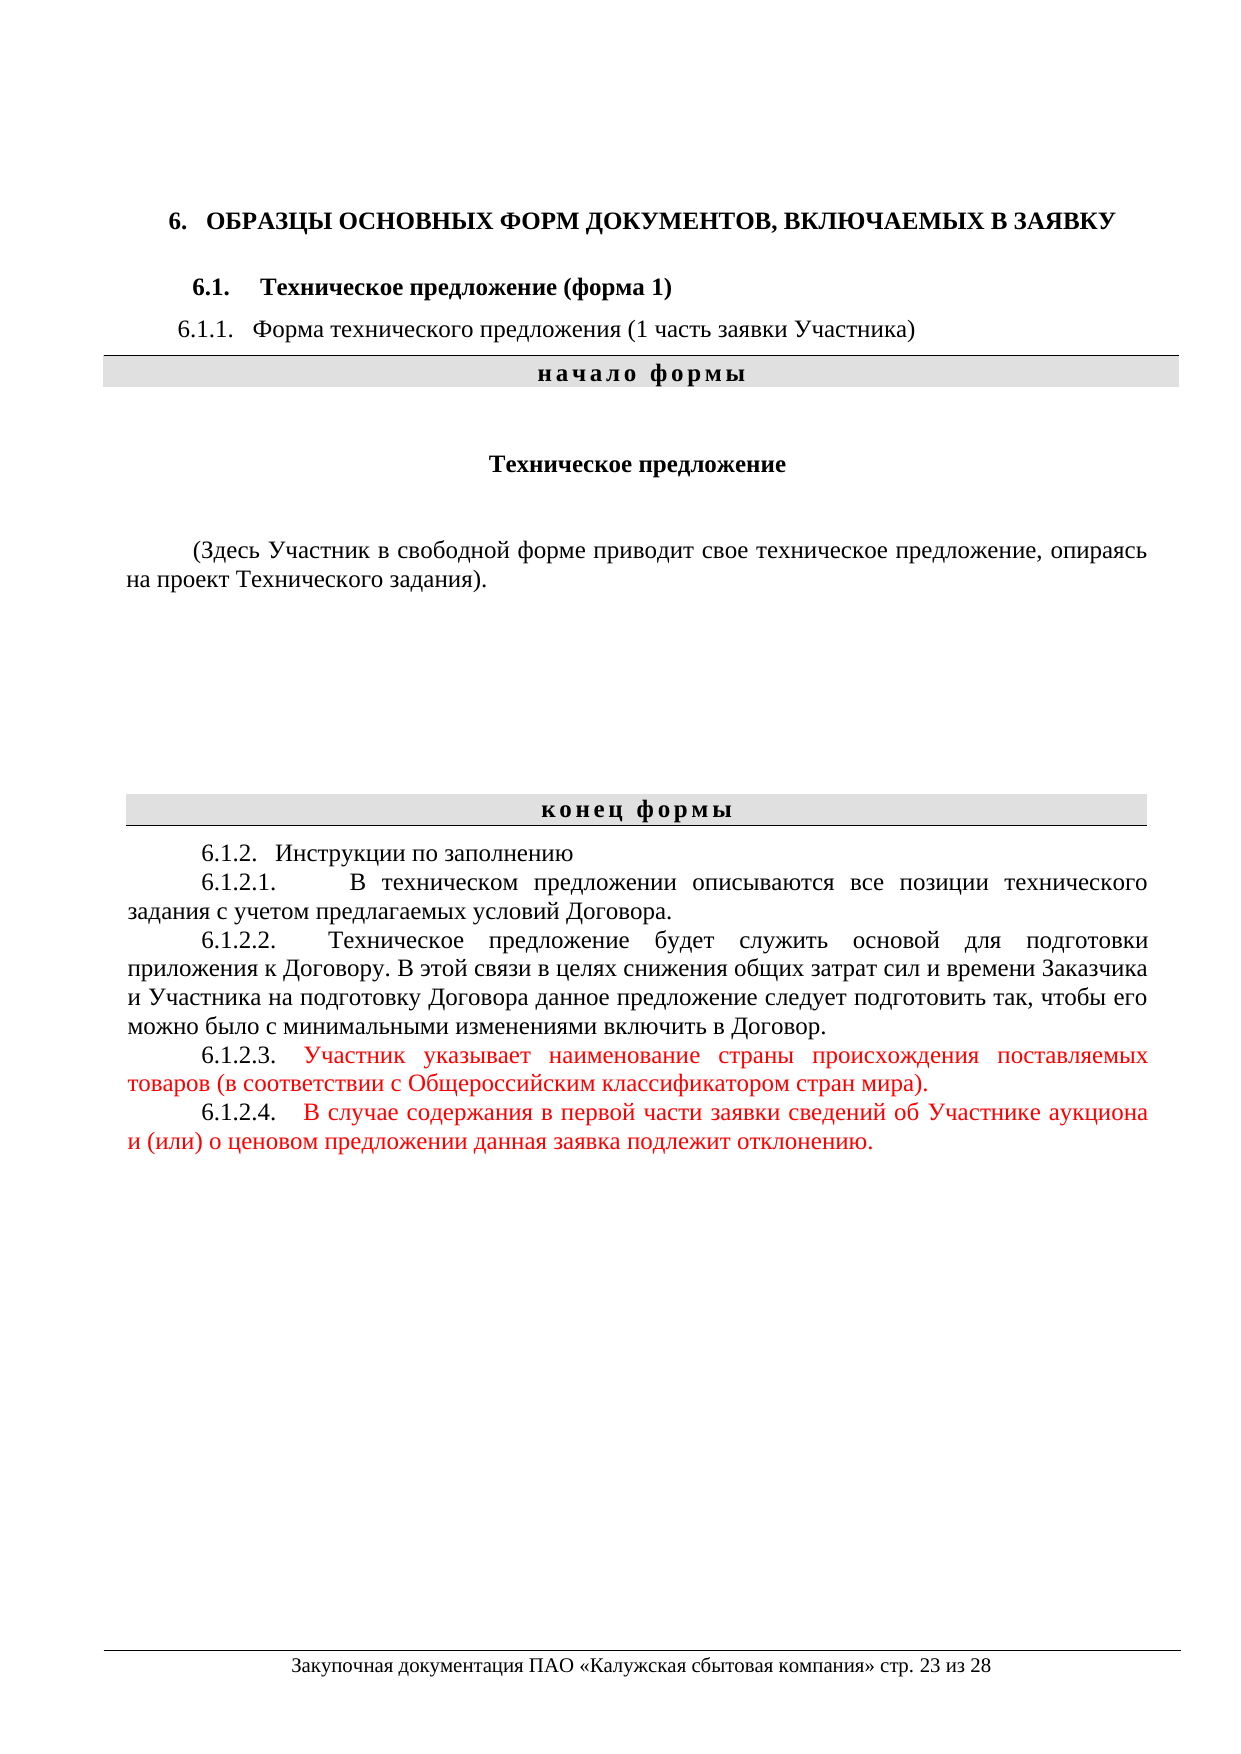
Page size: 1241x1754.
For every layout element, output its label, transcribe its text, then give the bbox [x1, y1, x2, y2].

subtitle Техническое предложение (форма 1) [192, 272, 1181, 301]
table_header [115, 387, 1160, 1615]
text начало формы [103, 356, 1179, 387]
list Форма технического предложения (1 часть заявки Участника) [177, 314, 1181, 342]
text ОБРАЗЦЫ ОСНОВНЫХ ФОРМ ДОКУМЕНТОВ, ВКЛЮЧАЕМЫХ В ЗАЯВКУ [103, 206, 1181, 235]
